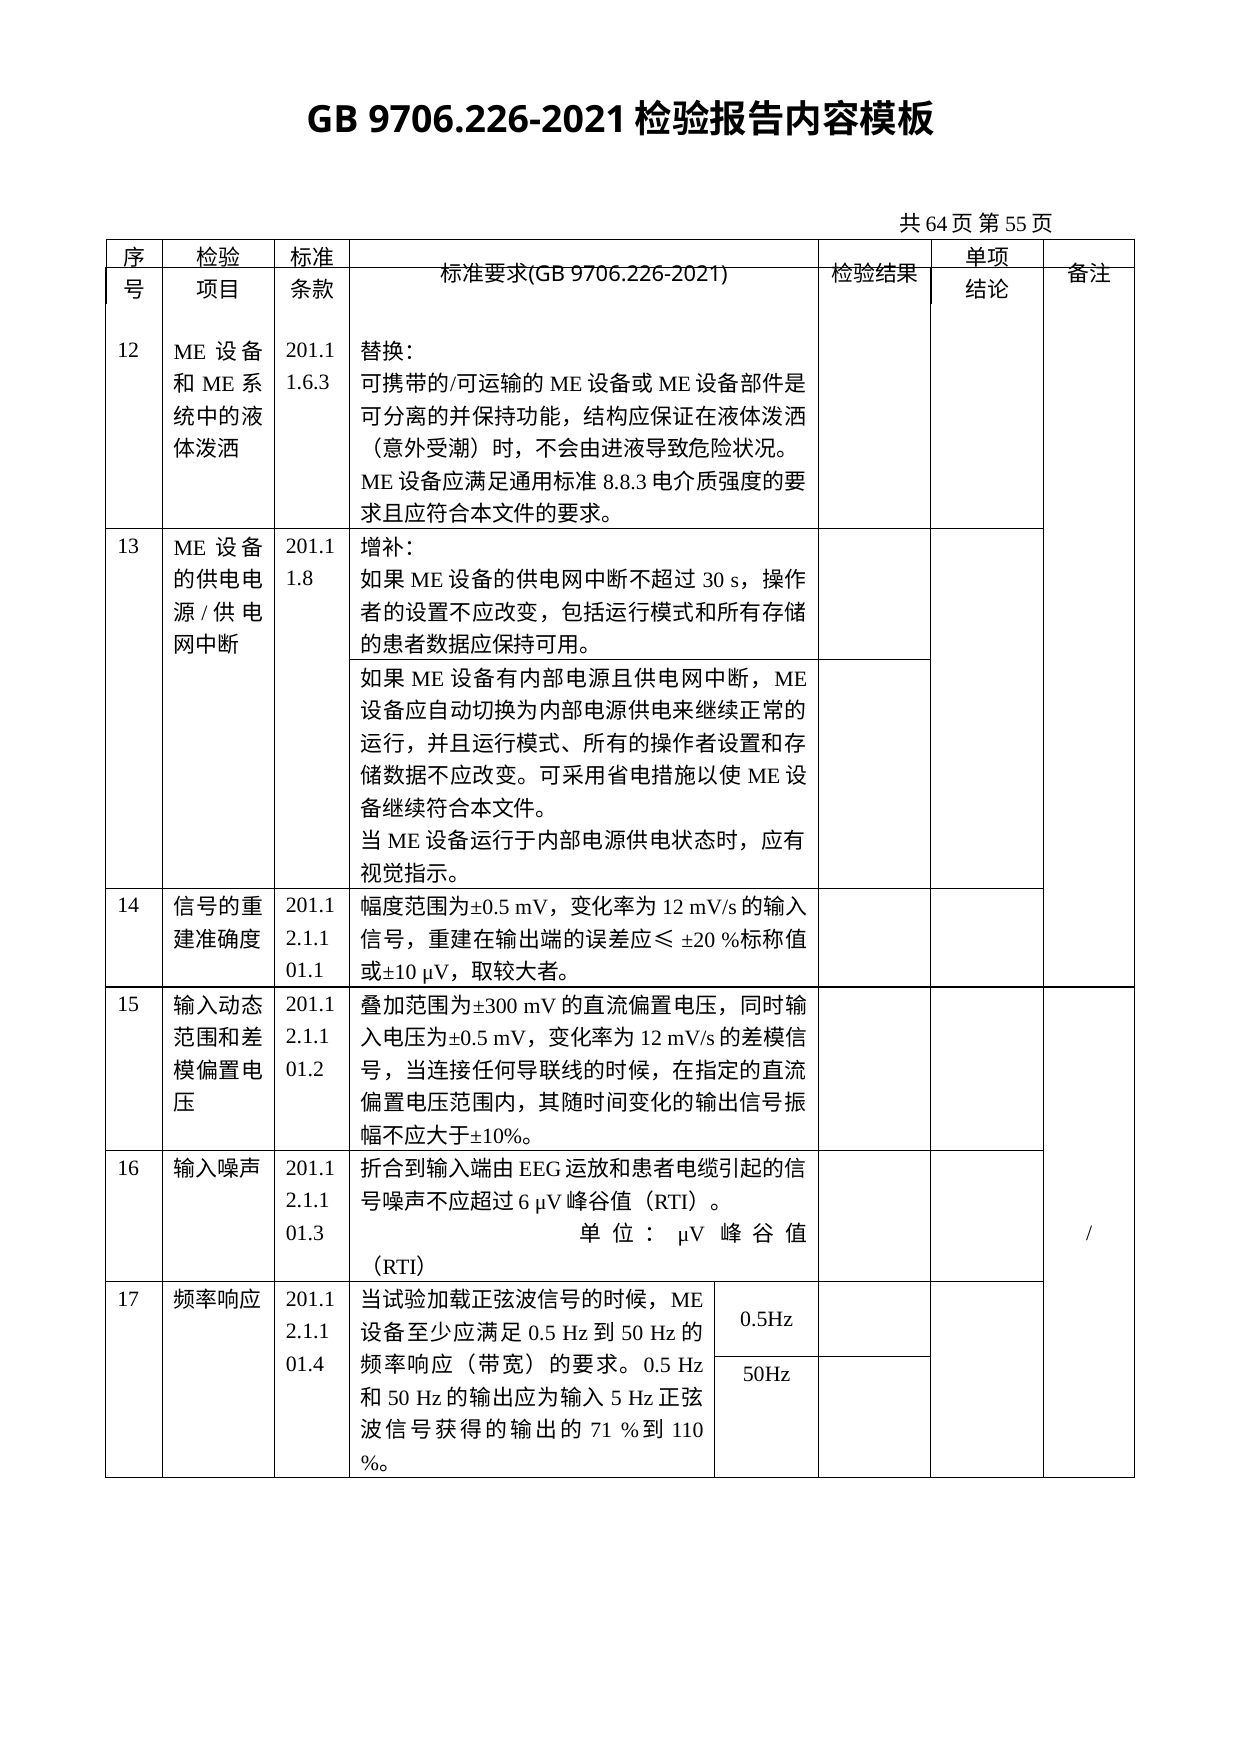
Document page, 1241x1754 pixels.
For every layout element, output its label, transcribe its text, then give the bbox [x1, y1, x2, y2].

table_cell 15 [106, 988, 162, 1150]
table_cell 当试验加载正弦波信号的时候，ME设备至少应满足0.5 Hz到50 Hz的频率响应（带宽）的要求。0.5 Hz和50 Hz的输出应为输入5 Hz正弦波信号获得的输出的71 %到110 %。 [350, 1282, 714, 1477]
table_cell [819, 268, 930, 528]
table_cell [931, 988, 1043, 1150]
table_cell 增补： 如果ME设备的供电网中断不超过30 s，操作者的设置不应改变，包括运行模式和所有存储的患者数据应保持可用。 [350, 529, 818, 659]
table_cell 201.11.8 [275, 529, 349, 888]
table_cell [819, 988, 930, 1150]
table_cell 14 [106, 889, 162, 986]
table_cell [931, 1151, 1043, 1281]
table_cell [819, 1282, 930, 1356]
table_cell 叠加范围为±300 mV的直流偏置电压，同时输入电压为±0.5 mV，变化率为12 mV/s的差模信号，当连接任何导联线的时候，在指定的直流偏置电压范围内，其随时间变化的输出信号振幅不应大于±10%。 [350, 988, 818, 1150]
table_cell 17 [106, 1282, 162, 1477]
table_cell 输入动态范围和差模偏置电压 [163, 988, 274, 1150]
table_cell 折合到输入端由EEG运放和患者电缆引起的信号噪声不应超过6 μV峰谷值（RTI）。 单位：μV峰谷值（RTI） [350, 1151, 818, 1281]
table_cell [819, 1151, 930, 1281]
table_cell 201.12.1.101.2 [275, 988, 349, 1150]
table_cell 50Hz [715, 1357, 818, 1477]
table_cell 如果ME设备有内部电源且供电网中断，ME设备应自动切换为内部电源供电来继续正常的运行，并且运行模式、所有的操作者设置和存储数据不应改变。可采用省电措施以使ME设备继续符合本文件。 当ME设备运行于内部电源供电状态时，应有视觉指示。 [350, 660, 818, 888]
table_cell [931, 889, 1043, 986]
table_cell ME设备和ME系统中的液体泼洒 [163, 268, 274, 528]
table_cell [931, 1282, 1043, 1477]
table_cell 13 [106, 529, 162, 888]
table_cell 0.5Hz [715, 1282, 818, 1356]
table_cell 输入噪声 [163, 1151, 274, 1281]
table_cell 201.12.1.101.1 [275, 889, 349, 986]
table_cell [819, 1357, 930, 1477]
table_cell 替换： 可携带的/可运输的ME设备或ME设备部件是可分离的并保持功能，结构应保证在液体泼洒（意外受潮）时，不会由进液导致危险状况。 ME设备应满足通用标准8.8.3电介质强度的要求且应符合本文件的要求。 [350, 268, 818, 528]
table_cell 12 [106, 268, 162, 528]
table_cell [931, 529, 1043, 888]
table_cell 16 [106, 1151, 162, 1281]
table_cell [931, 268, 1043, 528]
table_cell 幅度范围为±0.5 mV，变化率为12 mV/s的输入信号，重建在输出端的误差应≤ ±20 %标称值或±10 μV，取较大者。 [350, 889, 818, 986]
table_cell / [1044, 988, 1134, 1477]
table_cell 信号的重建准确度 [163, 889, 274, 986]
table_cell [819, 889, 930, 986]
table_cell 频率响应 [163, 1282, 274, 1477]
table_cell [819, 660, 930, 888]
table_cell 201.12.1.101.3 [275, 1151, 349, 1281]
table_cell 201.11.6.3 [275, 268, 349, 528]
table_cell ME设备的供电电源/供电网中断 [163, 529, 274, 888]
table_cell [819, 529, 930, 659]
table_cell 201.12.1.101.4 [275, 1282, 349, 1477]
table_cell / [1044, 268, 1134, 986]
